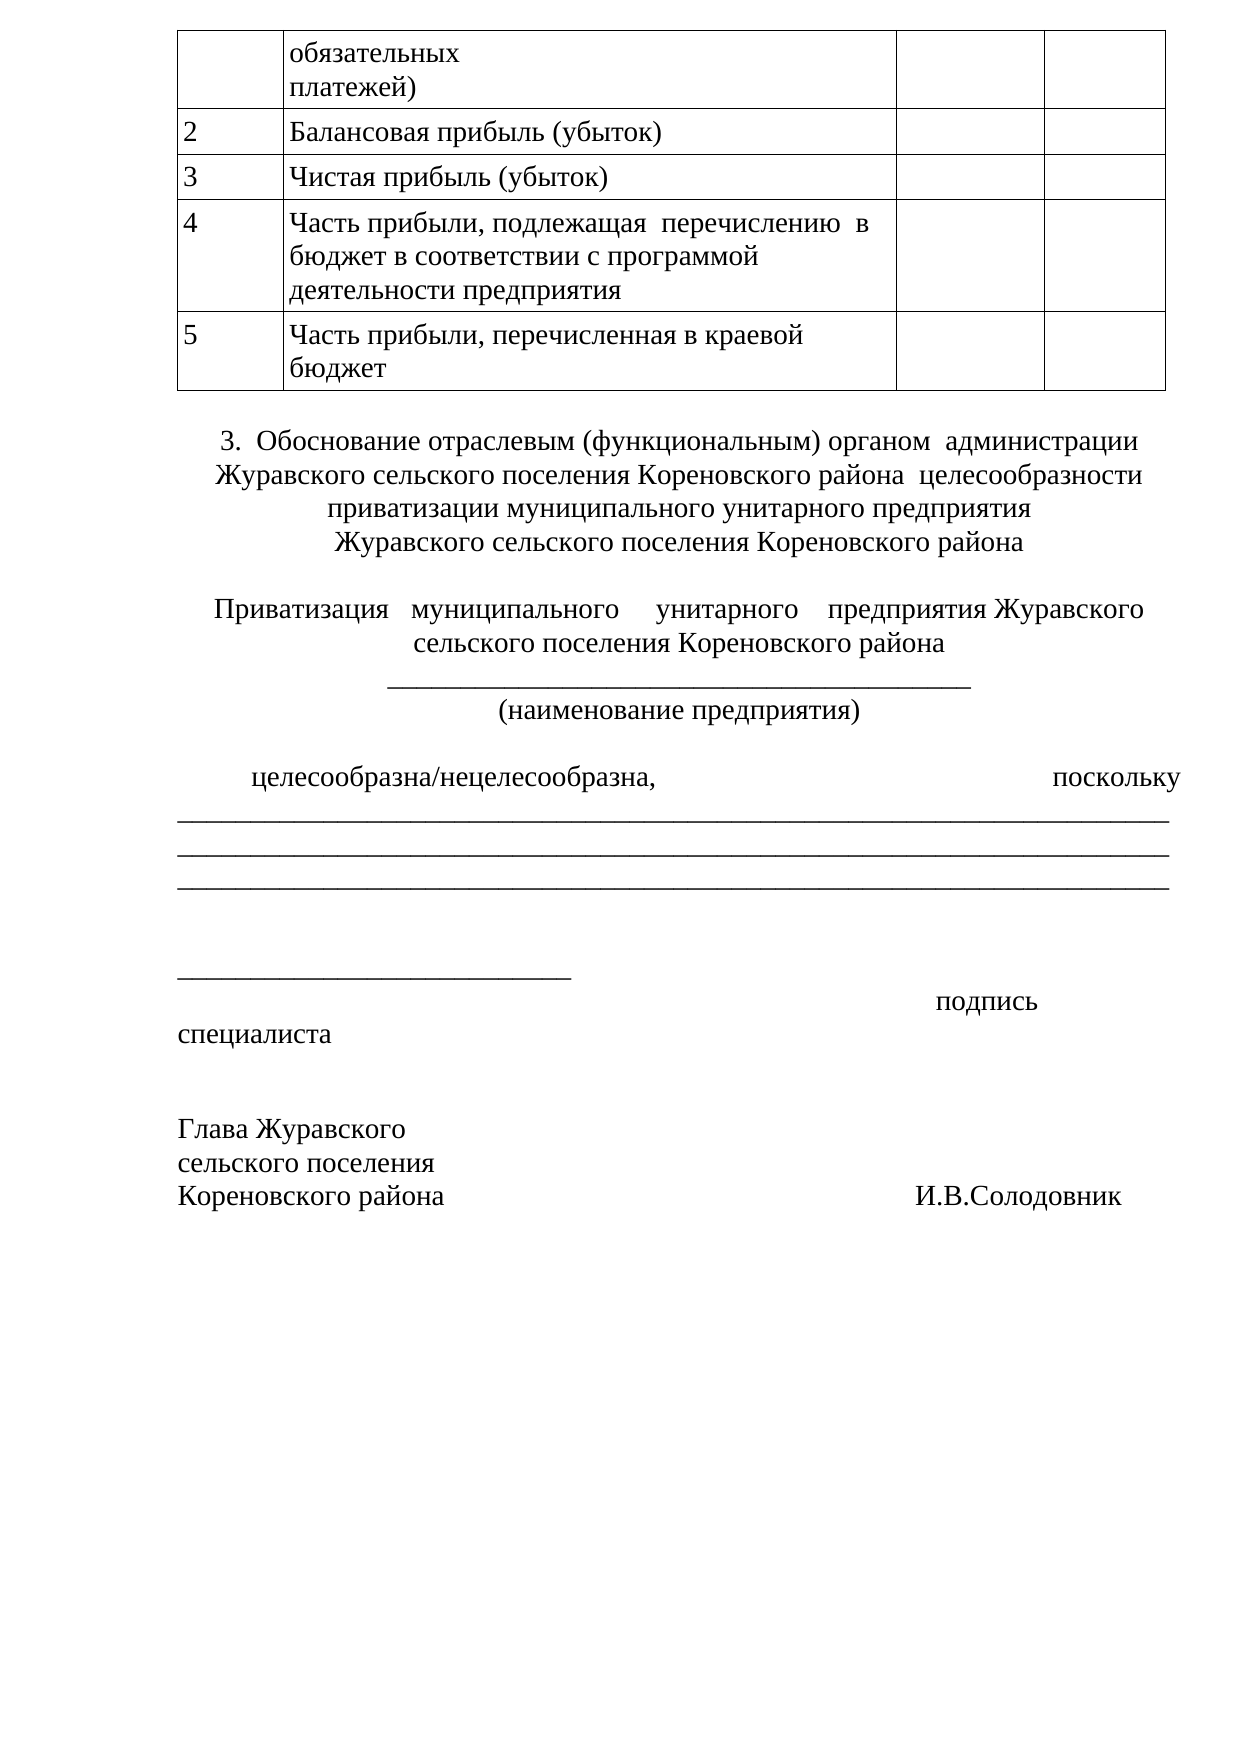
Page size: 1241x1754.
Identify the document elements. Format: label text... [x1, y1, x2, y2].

table_cell Часть прибыли, подлежащая перечислению в бюджет в соответствии с программой деятельности предприятия [284, 200, 896, 311]
table_cell 1 [178, 31, 283, 108]
table_cell Балансовая прибыль (убыток) [284, 109, 896, 153]
text Глава Журавского [177, 1111, 1181, 1145]
table_cell [897, 109, 1044, 153]
table_cell [1045, 155, 1165, 199]
table_cell Часть прибыли, перечисленная в краевой бюджет [284, 312, 896, 390]
table_cell 5 [178, 312, 283, 390]
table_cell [284, 31, 896, 108]
table_cell 3 [178, 155, 283, 199]
table_cell [1045, 31, 1165, 108]
table_cell [897, 312, 1044, 390]
text Кореновского района И.В.Солодовник [177, 1178, 1181, 1212]
table_cell 4 [178, 200, 283, 311]
table_cell [1045, 312, 1165, 390]
table_cell [1045, 200, 1165, 311]
text подпись специалиста [177, 983, 1181, 1050]
table_cell [897, 200, 1044, 311]
table_cell Чистая прибыль (убыток) [284, 155, 896, 199]
table_cell 2 [178, 109, 283, 153]
text 3. Обоснование отраслевым (функциональным) органом администрации Журавского сельского поселения Кореновского района целесообразности приватизации муниципального унитарного предприятия [177, 423, 1181, 524]
table_cell [897, 155, 1044, 199]
table_cell [1045, 109, 1165, 153]
text Приватизация муниципального унитарного предприятия Журавского сельского поселения Кореновского района ________________________________________ [177, 591, 1181, 692]
text (наименование предприятия) [177, 692, 1181, 725]
text Журавского сельского поселения Кореновского района [177, 524, 1181, 558]
text целесообразна/нецелесообразна, поскольку ____________________________________________________________________________________________________________________________________________________________________________________________________________ [177, 759, 1181, 893]
text ___________________________ [177, 921, 1181, 983]
table_cell [897, 31, 1044, 108]
text сельского поселения [177, 1145, 1181, 1178]
